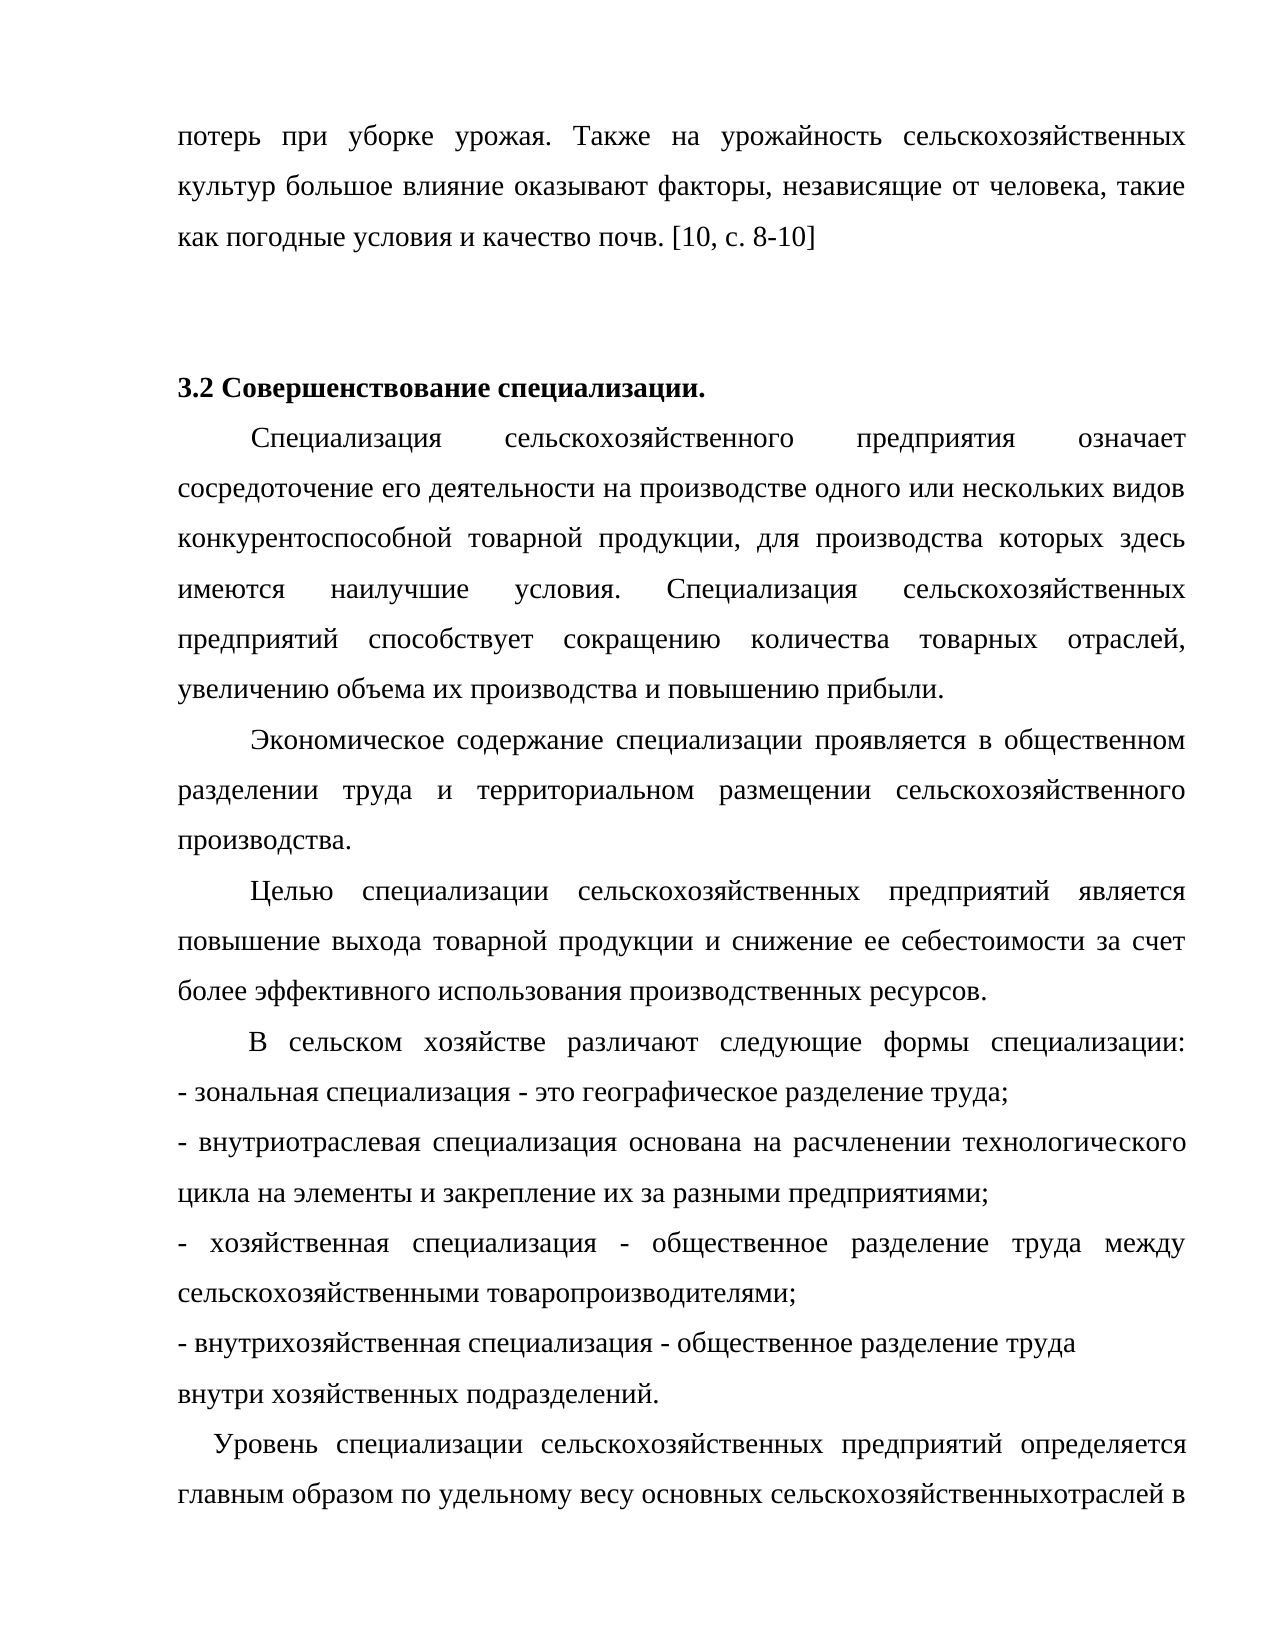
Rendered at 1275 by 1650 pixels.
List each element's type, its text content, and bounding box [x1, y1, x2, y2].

text - хозяйственная специализация - общественное разделение труда между сельскохозяйственными товаропроизводителями; [177, 1225, 1186, 1309]
text Специализация сельскохозяйственного предприятия означает сосредоточение его деятельности на производстве одного или нескольких видов конкурентоспособной товарной продукции, для производства которых здесь имеются наилучшие условия. Специализация сельскохозяйственных предприятий способствует сокращению количества товарных отраслей, увеличению объема их производства и повышению прибыли. [177, 420, 1186, 705]
text Экономическое содержание специализации проявляется в общественном разделении труда и территориальном размещении сельскохозяйственного производства. [177, 722, 1186, 856]
text 3.2 Совершенствование специализации. [177, 370, 1186, 403]
text - внутриотраслевая специализация основана на расчленении технологического цикла на элементы и закрепление их за разными предприятиями; [177, 1124, 1186, 1208]
text В сельском хозяйстве различают следующие формы специализации: - зональная специализация - это географическое разделение труда; [177, 1024, 1186, 1108]
text - внутрихозяйственная специализация - общественное разделение труда [177, 1326, 1186, 1359]
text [177, 1426, 1186, 1510]
text внутри хозяйственных подразделений. [177, 1376, 1186, 1409]
text Целью специализации сельскохозяйственных предприятий является повышение выхода товарной продукции и снижение ее себестоимости за счет более эффективного использования производственных ресурсов. [177, 873, 1186, 1007]
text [177, 118, 1186, 252]
